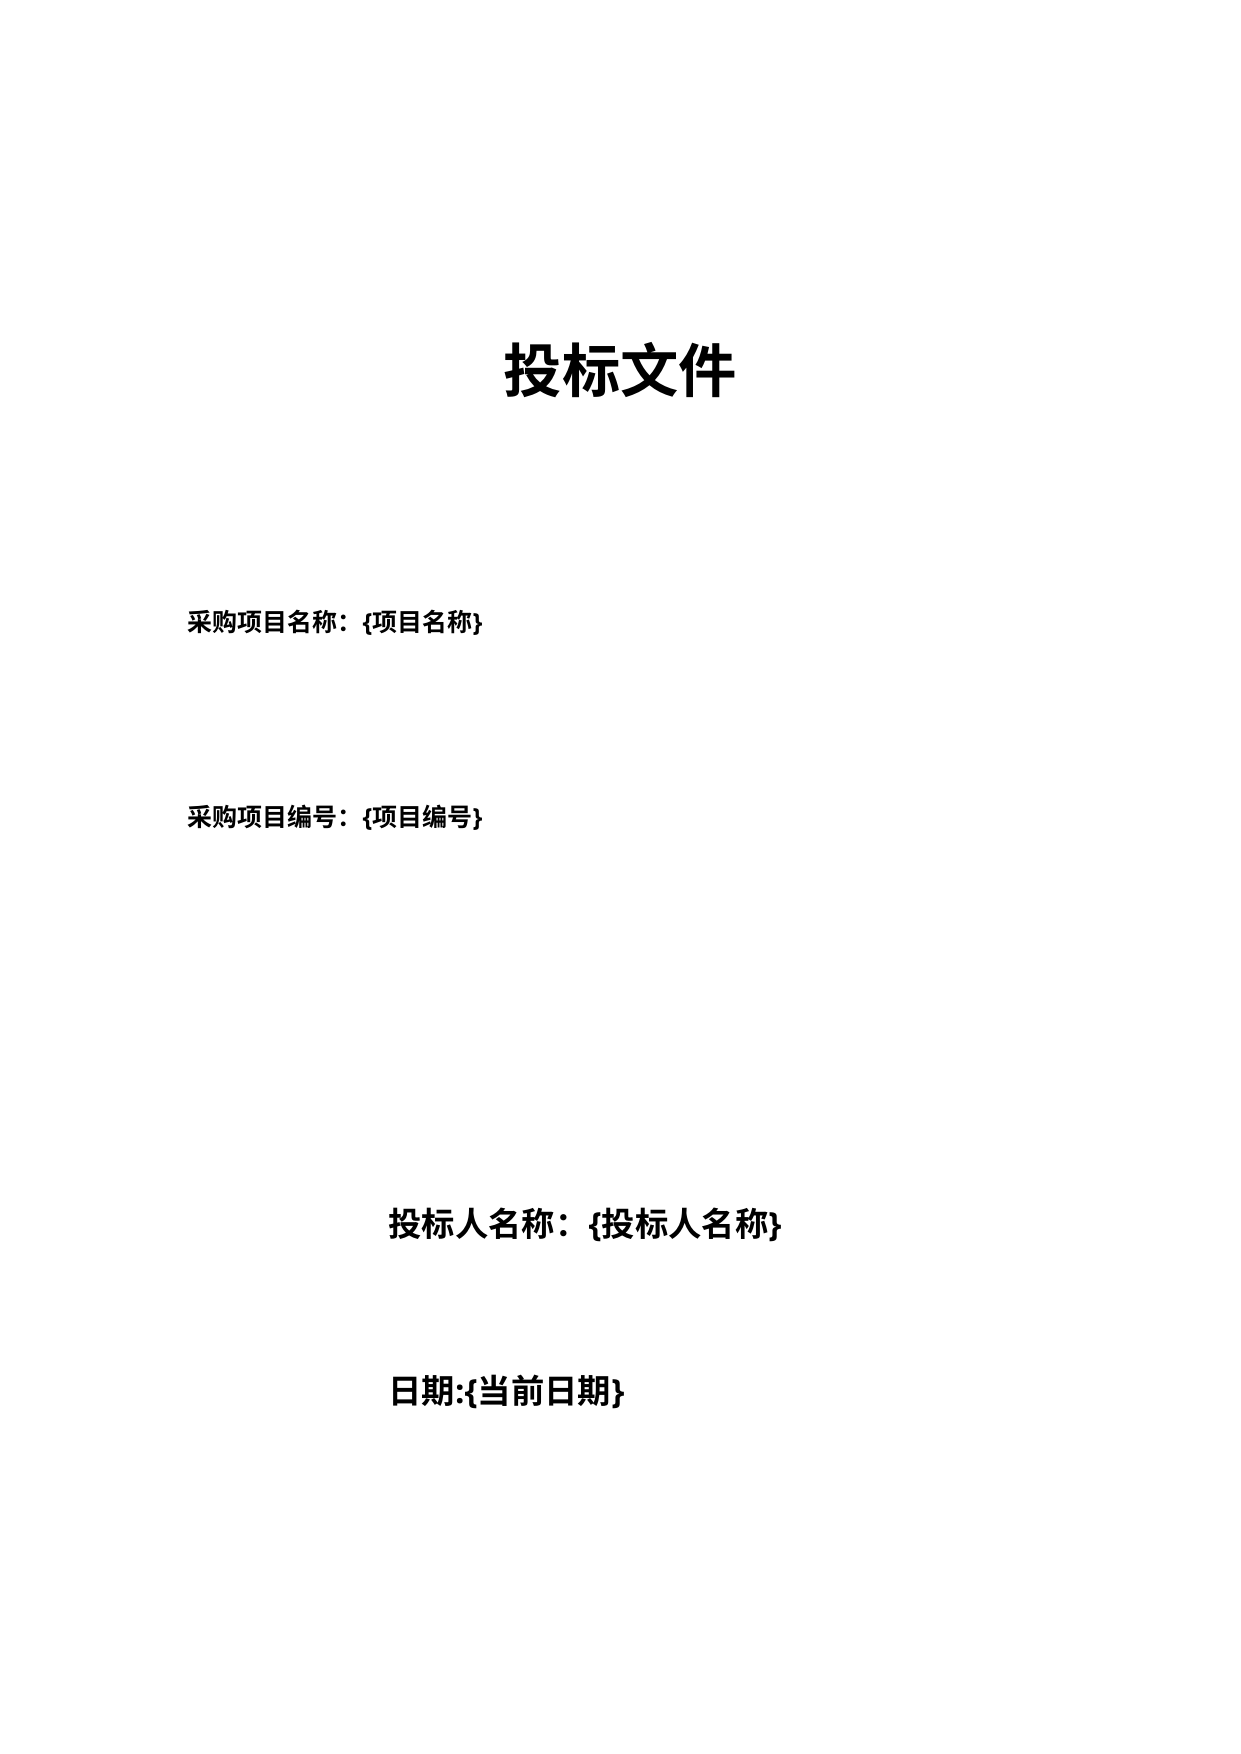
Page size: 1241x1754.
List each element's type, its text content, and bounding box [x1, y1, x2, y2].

text 投标文件 [187, 318, 1053, 416]
text 采购项目编号：{项目编号} [187, 783, 1053, 848]
text 日期:{当前日期} [187, 1357, 1053, 1422]
text 投标人名称：{投标人名称} [187, 1189, 1053, 1254]
text 采购项目名称：{项目名称} [187, 588, 1053, 653]
